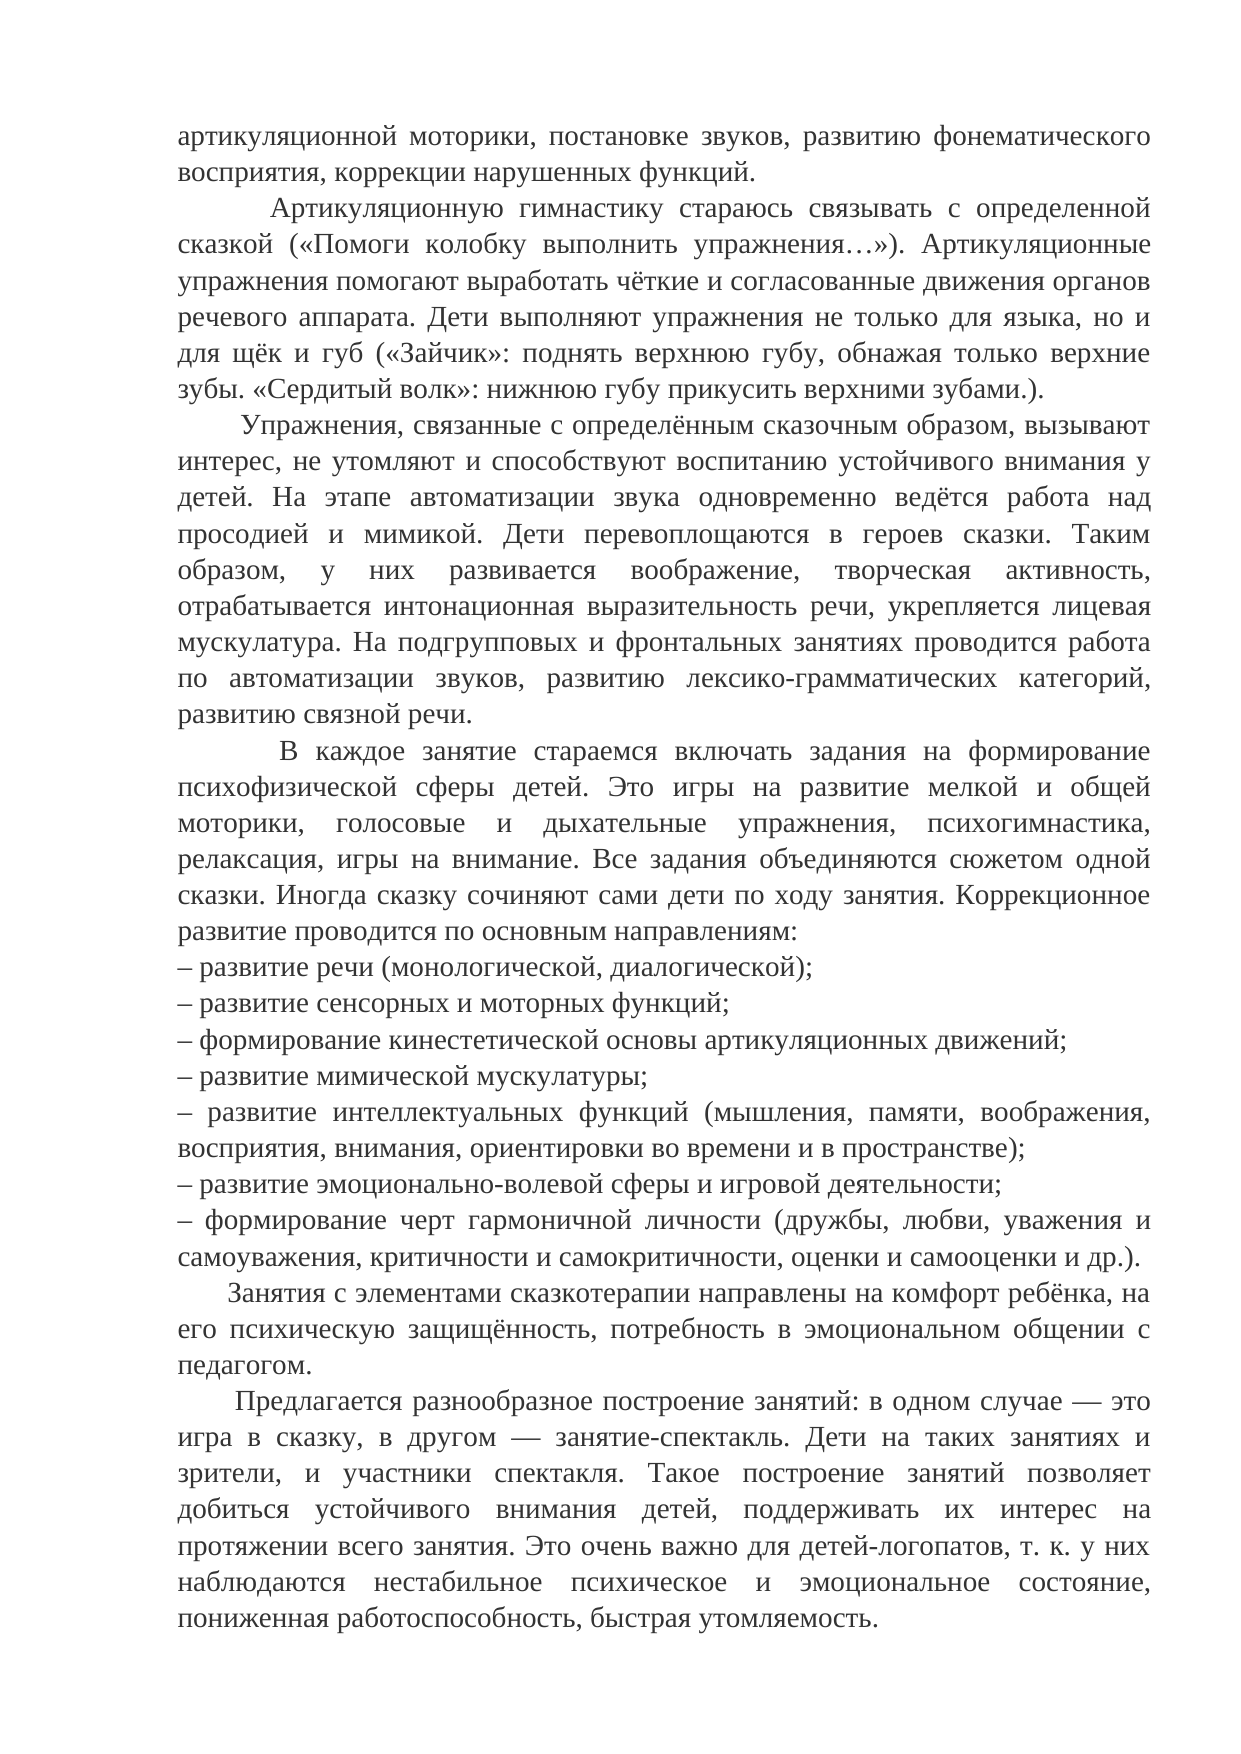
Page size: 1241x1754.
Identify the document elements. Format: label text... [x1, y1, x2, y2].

text – развитие интеллектуальных функций (мышления, памяти, воображения, восприятия, внимания, ориентировки во времени и в пространстве); [177, 1094, 1152, 1164]
text Артикуляционную гимнастику стараюсь связывать с определенной сказкой («Помоги колобку выполнить упражнения…»). Артикуляционные упражнения помогают выработать чёткие и согласованные движения органов речевого аппарата. Дети выполняют упражнения не только для языка, но и для щёк и губ («Зайчик»: поднять верхнюю губу, обнажая только верхние зубы. «Сердитый волк»: нижнюю губу прикусить верхними зубами.). [177, 190, 1152, 405]
text – развитие мимической мускулатуры; [177, 1058, 1152, 1091]
text Предлагается разнообразное построение занятий: в одном случае — это игра в сказку, в другом — занятие-спектакль. Дети на таких занятиях и зрители, и участники спектакля. Такое построение занятий позволяет добиться устойчивого внимания детей, поддерживать их интерес на протяжении всего занятия. Это очень важно для детей-логопатов, т. к. у них наблюдаются нестабильное психическое и эмоциональное состояние, пониженная работоспособность, быстрая утомляемость. [177, 1383, 1152, 1634]
text Занятия с элементами сказкотерапии направлены на комфорт ребёнка, на его психическую защищённость, потребность в эмоциональном общении с педагогом. [177, 1275, 1152, 1381]
text – формирование черт гармоничной личности (дружбы, любви, уважения и самоуважения, критичности и самокритичности, оценки и самооценки и др.). [177, 1202, 1152, 1272]
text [177, 118, 1152, 188]
text – развитие эмоционально-волевой сферы и игровой деятельности; [177, 1166, 1152, 1200]
text – формирование кинестетической основы артикуляционных движений; [177, 1022, 1152, 1055]
text В каждое занятие стараемся включать задания на формирование психофизической сферы детей. Это игры на развитие мелкой и общей моторики, голосовые и дыхательные упражнения, психогимнастика, релаксация, игры на внимание. Все задания объединяются сюжетом одной сказки. Иногда сказку сочиняют сами дети по ходу занятия. Коррекционное развитие проводится по основным направлениям: [177, 733, 1152, 947]
text – развитие сенсорных и моторных функций; [177, 986, 1152, 1019]
text Упражнения, связанные с определённым сказочным образом, вызывают интерес, не утомляют и способствуют воспитанию устойчивого внимания у детей. На этапе автоматизации звука одновременно ведётся работа над просодией и мимикой. Дети перевоплощаются в героев сказки. Таким образом, у них развивается воображение, творческая активность, отрабатывается интонационная выразительность речи, укрепляется лицевая мускулатура. На подгрупповых и фронтальных занятиях проводится работа по автоматизации звуков, развитию лексико-грамматических категорий, развитию связной речи. [177, 407, 1152, 730]
text – развитие речи (монологической, диалогической); [177, 949, 1152, 983]
